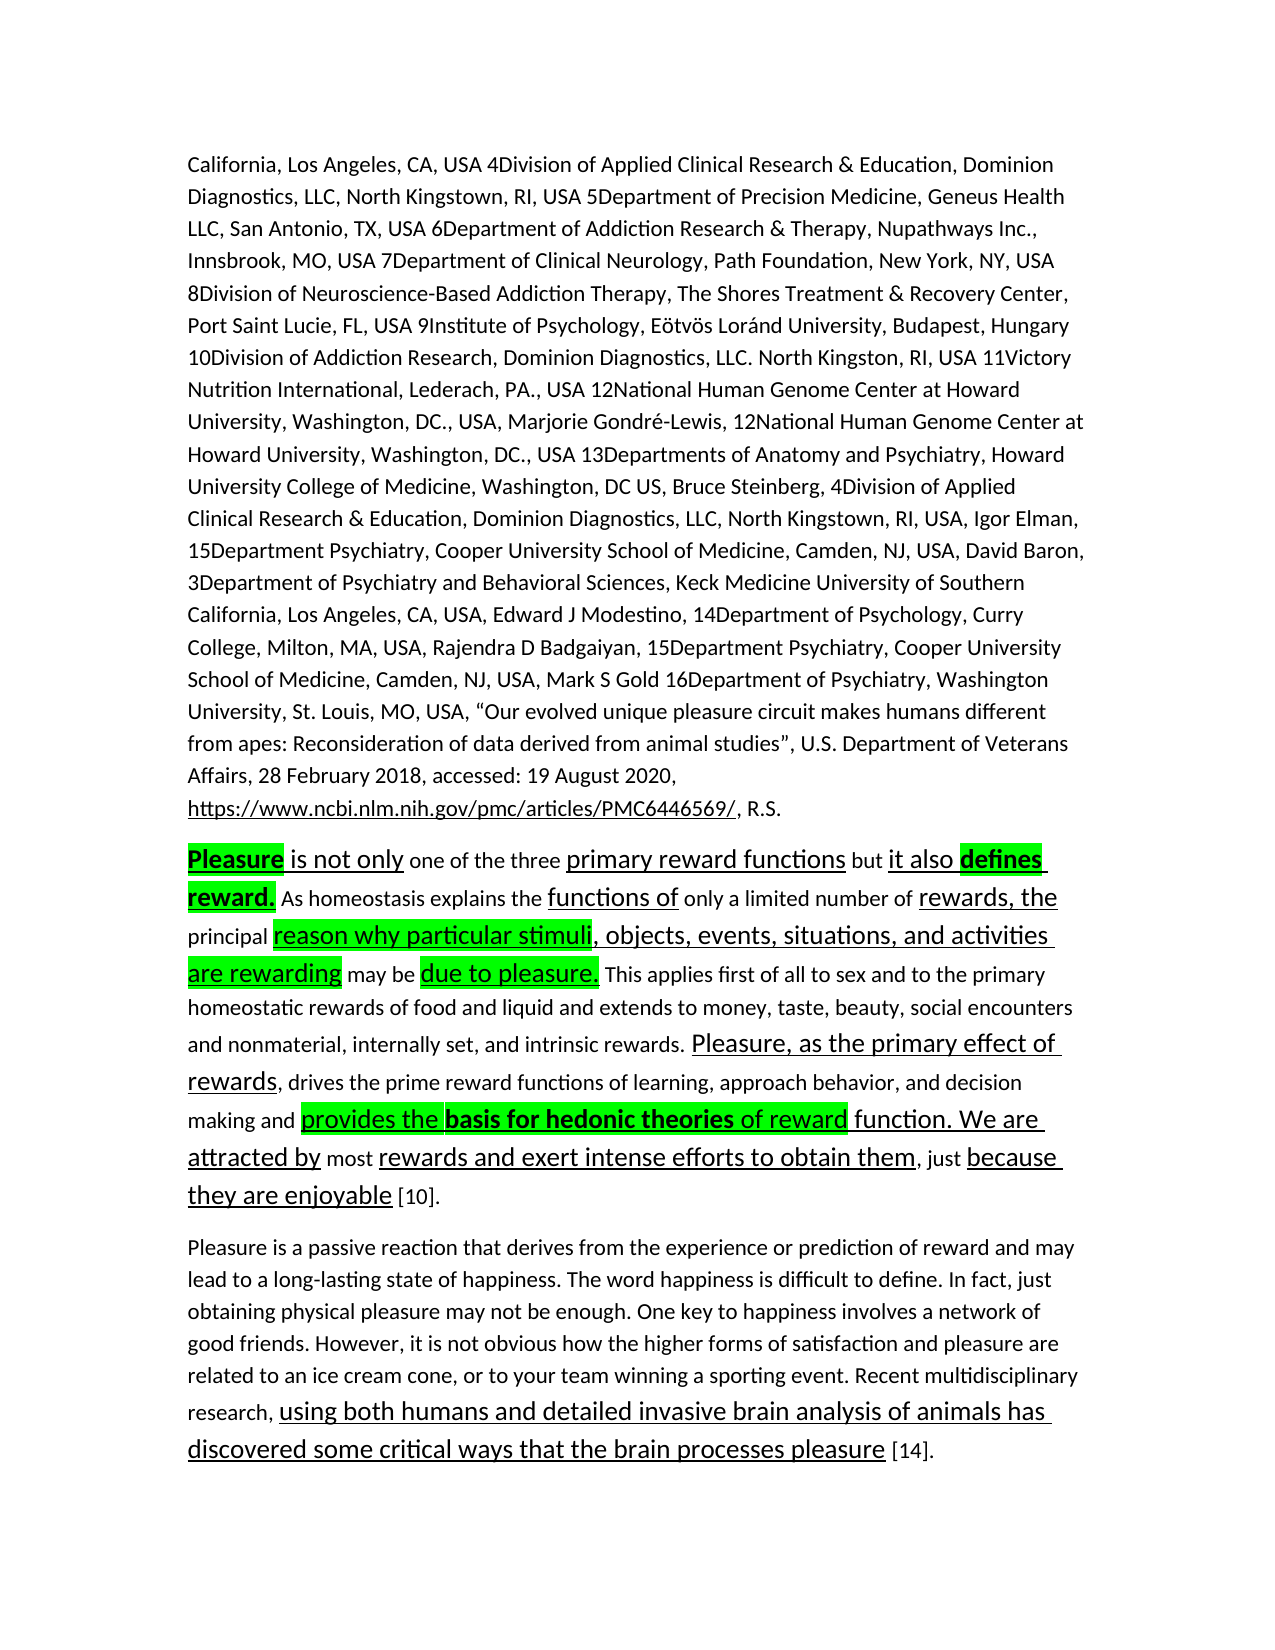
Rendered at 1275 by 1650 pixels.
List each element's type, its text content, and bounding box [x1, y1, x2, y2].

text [187, 150, 1087, 822]
text Pleasure is not only one of the three primary reward functions but it also defines reward. As homeostasis explains the functions of only a limited number of rewards, the principal reason why particular stimuli, objects, events, situations, and activities are rewarding may be due to pleasure. This applies first of all to sex and to the primary homeostatic rewards of food and liquid and extends to money, taste, beauty, social encounters and nonmaterial, internally set, and intrinsic rewards. Pleasure, as the primary effect of rewards, drives the prime reward functions of learning, approach behavior, and decision making and provides the basis for hedonic theories of reward function. We are attracted by most rewards and exert intense efforts to obtain them, just because they are enjoyable [10]. [187, 843, 1087, 1211]
text Pleasure is a passive reaction that derives from the experience or prediction of reward and may lead to a long-lasting state of happiness. The word happiness is difficult to define. In fact, just obtaining physical pleasure may not be enough. One key to happiness involves a network of good friends. However, it is not obvious how the higher forms of satisfaction and pleasure are related to an ice cream cone, or to your team winning a sporting event. Recent multidisciplinary research, using both humans and detailed invasive brain analysis of animals has discovered some critical ways that the brain processes pleasure [14]. [187, 1233, 1087, 1465]
